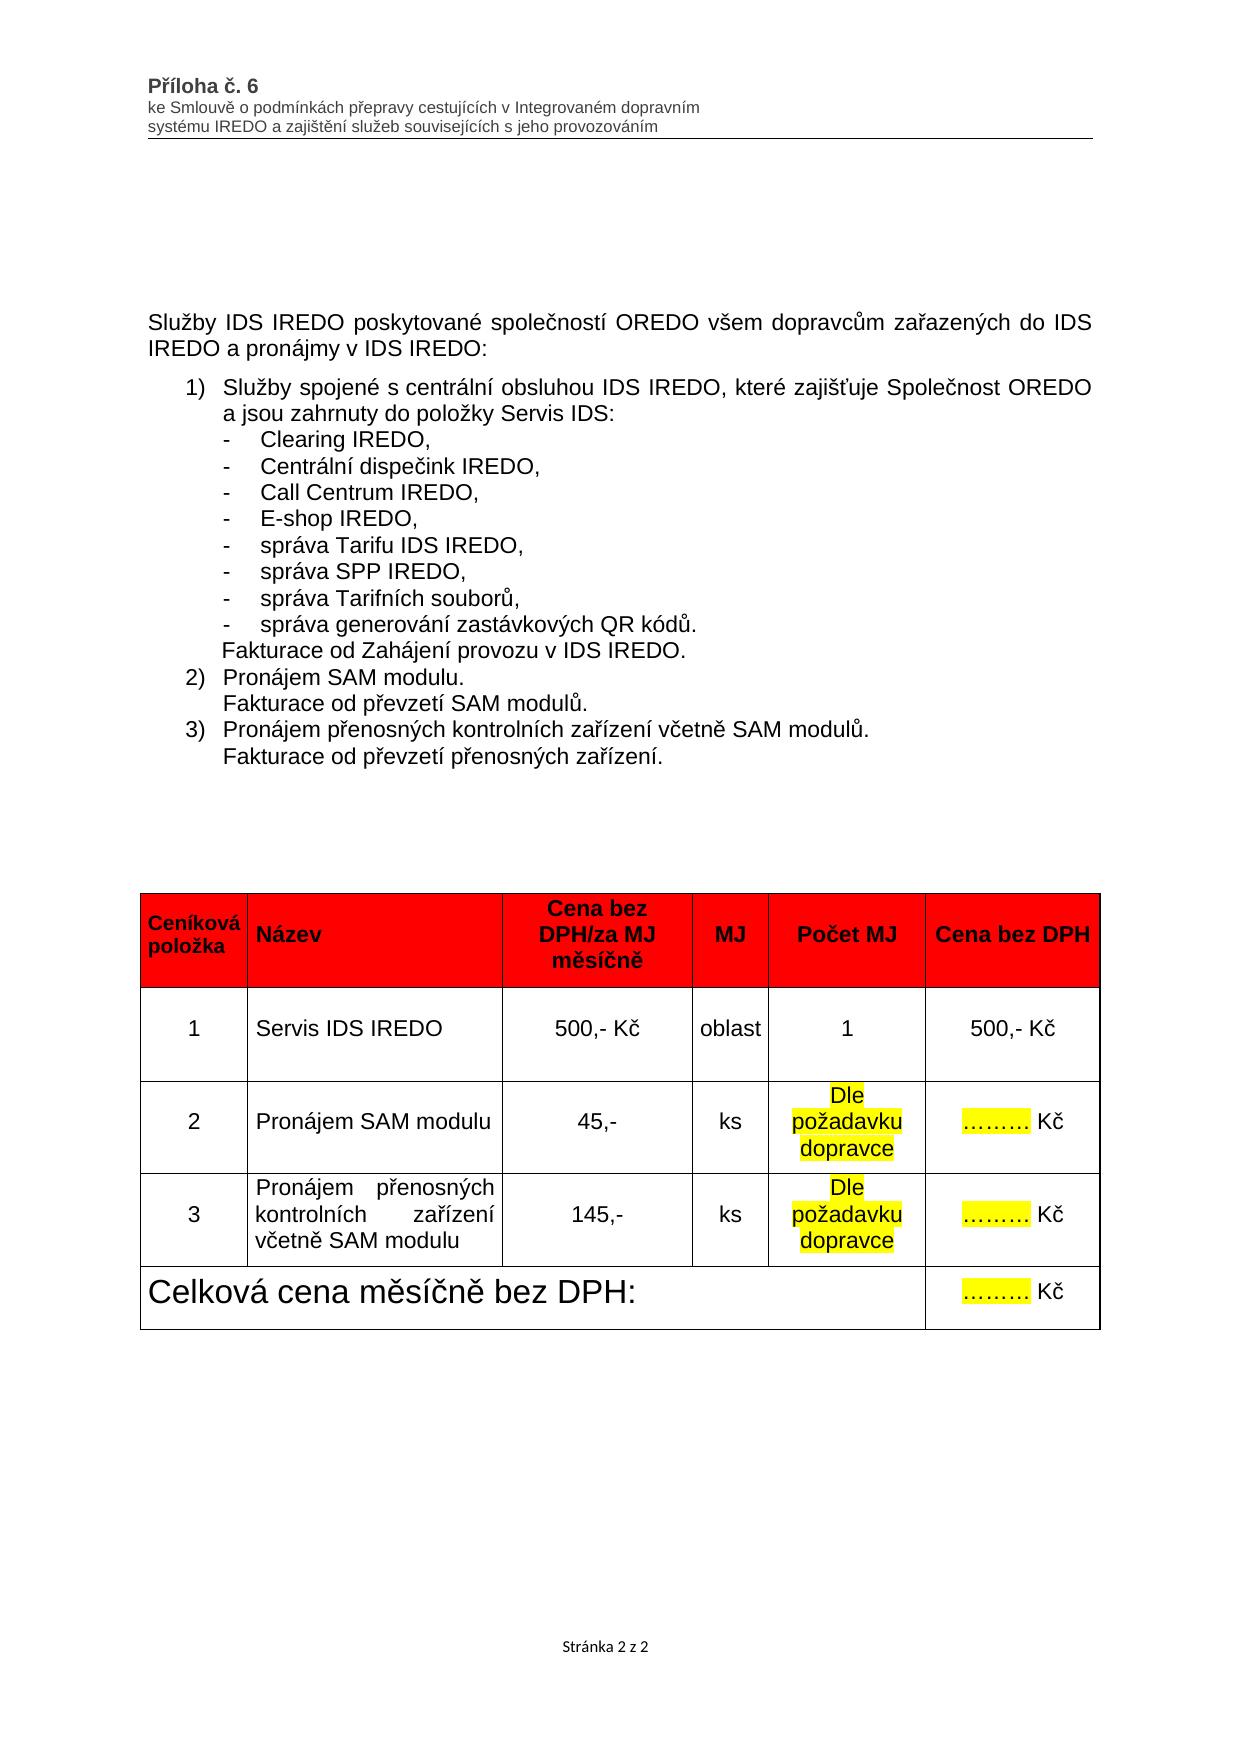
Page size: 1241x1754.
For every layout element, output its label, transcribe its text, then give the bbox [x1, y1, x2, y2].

table_cell Pronájem přenosných kontrolních zařízení včetně SAM modulu [248, 1174, 502, 1266]
list Call Centrum IREDO, [223, 479, 1093, 505]
table_cell Dle požadavku dopravce [769, 1174, 925, 1266]
list Pronájem SAM modulu. [185, 663, 1093, 690]
table_cell 500,- Kč [503, 988, 692, 1081]
table_cell 2 [141, 1082, 247, 1173]
table_cell ……… Kč [926, 1267, 1099, 1328]
table_cell 145,- [503, 1174, 692, 1266]
table_cell ……… Kč [926, 1174, 1099, 1266]
list Pronájem přenosných kontrolních zařízení včetně SAM modulů. [185, 716, 1093, 743]
list správa Tarifu IDS IREDO, [223, 532, 1093, 558]
table_header Cena bez DPH [926, 894, 1099, 987]
list Fakturace od Zahájení provozu v IDS IREDO. [221, 637, 1093, 663]
table_header MJ [693, 894, 768, 987]
list Clearing IREDO, [223, 426, 1093, 453]
table_header Cena bez DPH/za MJ měsíčně [503, 894, 692, 987]
table_cell Dle požadavku dopravce [769, 1082, 925, 1173]
table_header Název [248, 894, 502, 987]
table_cell oblast [693, 988, 768, 1081]
table_header Ceníková položka [141, 894, 247, 987]
table_cell Servis IDS IREDO [248, 988, 502, 1081]
table_cell ks [693, 1174, 768, 1266]
table_cell 1 [769, 988, 925, 1081]
table_cell 45,- [503, 1082, 692, 1173]
table_cell ks [693, 1082, 768, 1173]
table_cell Celková cena měsíčně bez DPH: [141, 1267, 925, 1328]
text Služby IDS IREDO poskytované společností OREDO všem dopravcům zařazených do IDS IREDO a pronájmy v IDS IREDO: [148, 308, 1093, 361]
list Fakturace od převzetí SAM modulů. [223, 690, 1093, 716]
table_header Počet MJ [769, 894, 925, 987]
table_cell ……… Kč [926, 1082, 1099, 1173]
list správa Tarifních souborů, [223, 584, 1093, 611]
list E-shop IREDO, [223, 505, 1093, 532]
list správa generování zastávkových QR kódů. [223, 611, 1093, 637]
list Fakturace od převzetí přenosných zařízení. [223, 743, 1093, 769]
table_cell Pronájem SAM modulu [248, 1082, 502, 1173]
table_cell 3 [141, 1174, 247, 1266]
list Služby spojené s centrální obsluhou IDS IREDO, které zajišťuje Společnost OREDO a jsou zahrnuty do položky Servis IDS: [185, 374, 1093, 426]
list správa SPP IREDO, [223, 558, 1093, 584]
table_cell 500,- Kč [926, 988, 1099, 1081]
table_cell 1 [141, 988, 247, 1081]
list Centrální dispečink IREDO, [223, 453, 1093, 479]
